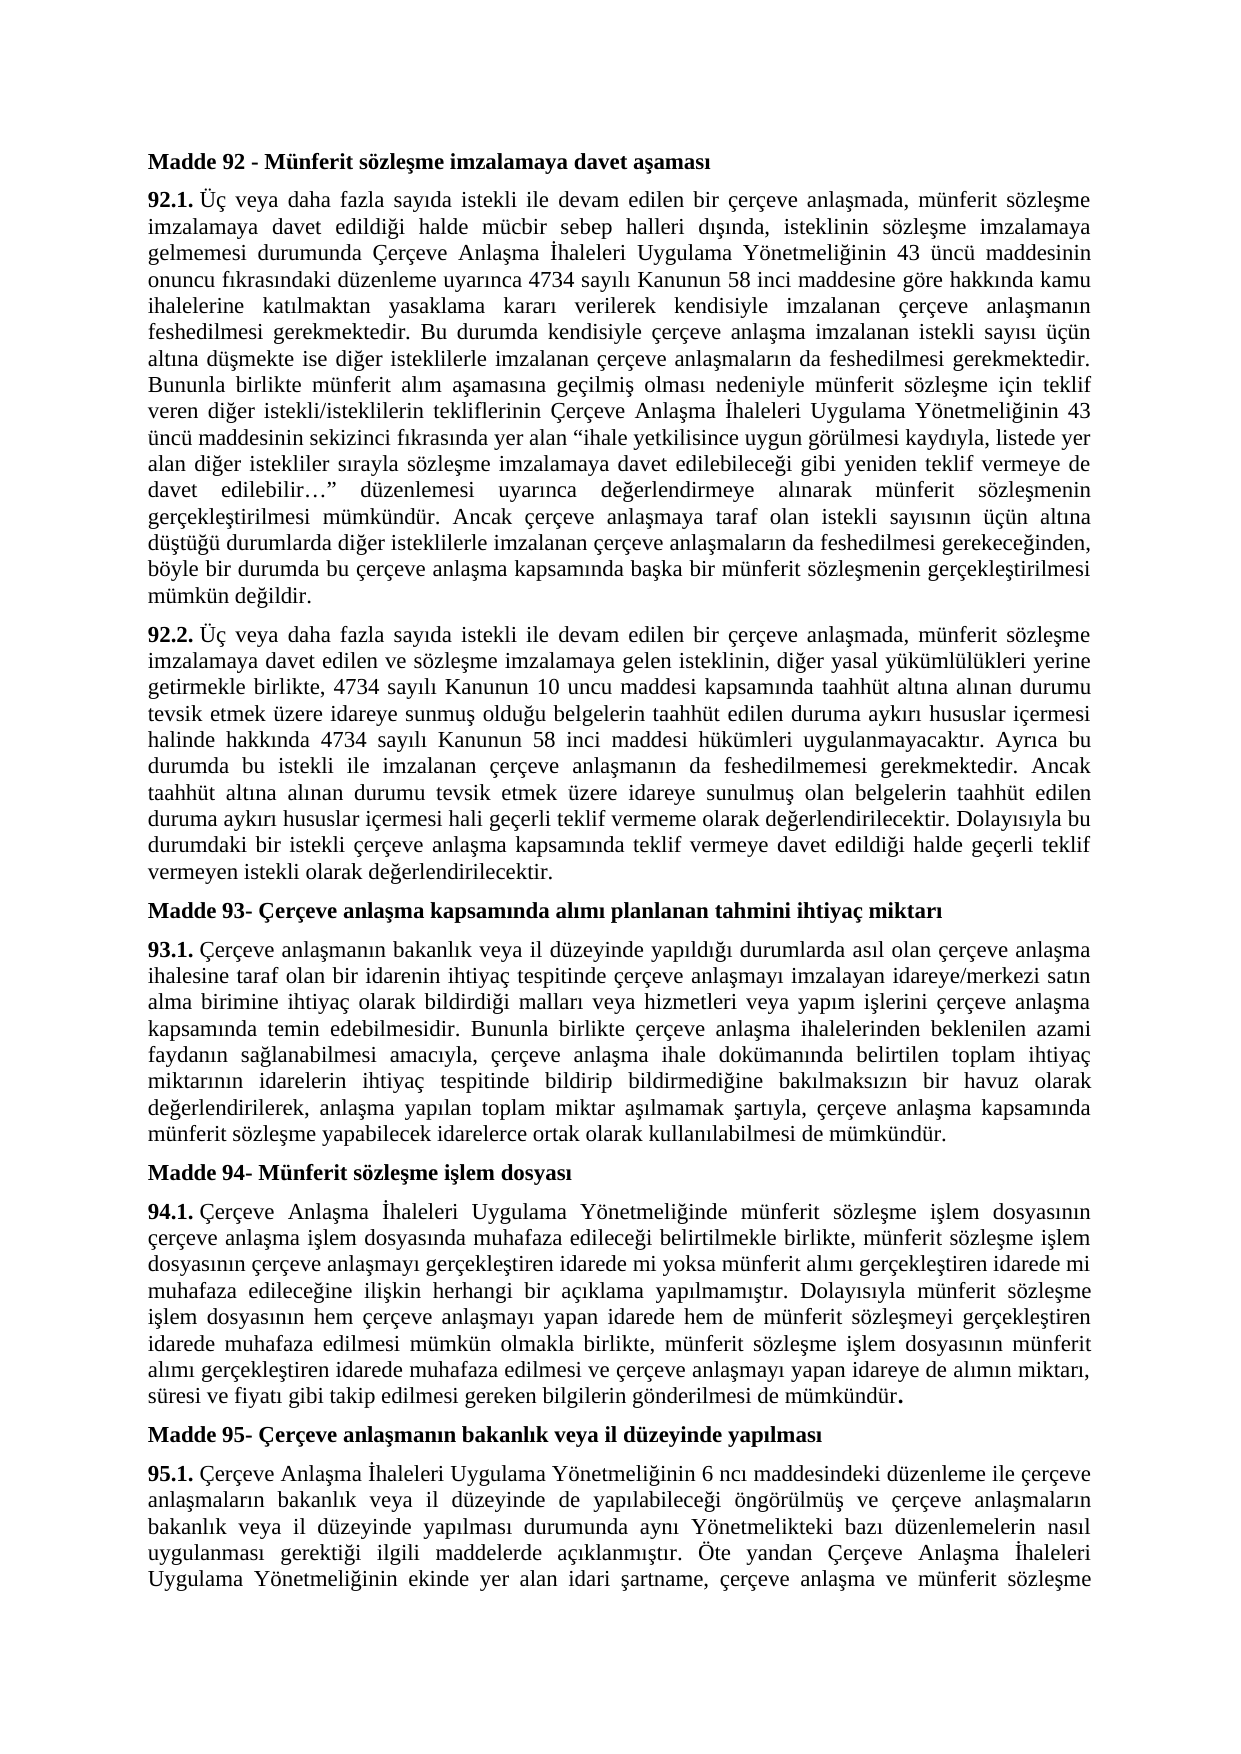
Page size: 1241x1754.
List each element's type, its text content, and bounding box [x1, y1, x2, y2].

text Madde 93- Çerçeve anlaşma kapsamında alımı planlanan tahmini ihtiyaç miktarı [148, 897, 1092, 923]
text Madde 95- Çerçeve anlaşmanın bakanlık veya il düzeyinde yapılması [148, 1421, 1092, 1447]
text 92.1. Üç veya daha fazla sayıda istekli ile devam edilen bir çerçeve anlaşmada, münferit sözleşme imzalamaya davet edildiği halde mücbir sebep halleri dışında, isteklinin sözleşme imzalamaya gelmemesi durumunda Çerçeve Anlaşma İhaleleri Uygulama Yönetmeliğinin 43 üncü maddesinin onuncu fıkrasındaki düzenleme uyarınca 4734 sayılı Kanunun 58 inci maddesine göre hakkında kamu ihalelerine katılmaktan yasaklama kararı verilerek kendisiyle imzalanan çerçeve anlaşmanın feshedilmesi gerekmektedir. Bu durumda kendisiyle çerçeve anlaşma imzalanan istekli sayısı üçün altına düşmekte ise diğer isteklilerle imzalanan çerçeve anlaşmaların da feshedilmesi gerekmektedir. Bununla birlikte münferit alım aşamasına geçilmiş olması nedeniyle münferit sözleşme için teklif veren diğer istekli/isteklilerin tekliflerinin Çerçeve Anlaşma İhaleleri Uygulama Yönetmeliğinin 43 üncü maddesinin sekizinci fıkrasında yer alan “ihale yetkilisince uygun görülmesi kaydıyla, listede yer alan diğer istekliler sırayla sözleşme imzalamaya davet edilebileceği gibi yeniden teklif vermeye de davet edilebilir…” düzenlemesi uyarınca değerlendirmeye alınarak münferit sözleşmenin gerçekleştirilmesi mümkündür. Ancak çerçeve anlaşmaya taraf olan istekli sayısının üçün altına düştüğü durumlarda diğer isteklilerle imzalanan çerçeve anlaşmaların da feshedilmesi gerekeceğinden, böyle bir durumda bu çerçeve anlaşma kapsamında başka bir münferit sözleşmenin gerçekleştirilmesi mümkün değildir. [148, 187, 1092, 608]
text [148, 1460, 1092, 1592]
text 93.1. Çerçeve anlaşmanın bakanlık veya il düzeyinde yapıldığı durumlarda asıl olan çerçeve anlaşma ihalesine taraf olan bir idarenin ihtiyaç tespitinde çerçeve anlaşmayı imzalayan idareye/merkezi satın alma birimine ihtiyaç olarak bildirdiği malları veya hizmetleri veya yapım işlerini çerçeve anlaşma kapsamında temin edebilmesidir. Bununla birlikte çerçeve anlaşma ihalelerinden beklenilen azami faydanın sağlanabilmesi amacıyla, çerçeve anlaşma ihale dokümanında belirtilen toplam ihtiyaç miktarının idarelerin ihtiyaç tespitinde bildirip bildirmediğine bakılmaksızın bir havuz olarak değerlendirilerek, anlaşma yapılan toplam miktar aşılmamak şartıyla, çerçeve anlaşma kapsamında münferit sözleşme yapabilecek idarelerce ortak olarak kullanılabilmesi de mümkündür. [148, 936, 1092, 1146]
text 92.2. Üç veya daha fazla sayıda istekli ile devam edilen bir çerçeve anlaşmada, münferit sözleşme imzalamaya davet edilen ve sözleşme imzalamaya gelen isteklinin, diğer yasal yükümlülükleri yerine getirmekle birlikte, 4734 sayılı Kanunun 10 uncu maddesi kapsamında taahhüt altına alınan durumu tevsik etmek üzere idareye sunmuş olduğu belgelerin taahhüt edilen duruma aykırı hususlar içermesi halinde hakkında 4734 sayılı Kanunun 58 inci maddesi hükümleri uygulanmayacaktır. Ayrıca bu durumda bu istekli ile imzalanan çerçeve anlaşmanın da feshedilmemesi gerekmektedir. Ancak taahhüt altına alınan durumu tevsik etmek üzere idareye sunulmuş olan belgelerin taahhüt edilen duruma aykırı hususlar içermesi hali geçerli teklif vermeme olarak değerlendirilecektir. Dolayısıyla bu durumdaki bir istekli çerçeve anlaşma kapsamında teklif vermeye davet edildiği halde geçerli teklif vermeyen istekli olarak değerlendirilecektir. [148, 621, 1092, 884]
text Madde 92 - Münferit sözleşme imzalamaya davet aşaması [148, 148, 1092, 174]
text 94.1. Çerçeve Anlaşma İhaleleri Uygulama Yönetmeliğinde münferit sözleşme işlem dosyasının çerçeve anlaşma işlem dosyasında muhafaza edileceği belirtilmekle birlikte, münferit sözleşme işlem dosyasının çerçeve anlaşmayı gerçekleştiren idarede mi yoksa münferit alımı gerçekleştiren idarede mi muhafaza edileceğine ilişkin herhangi bir açıklama yapılmamıştır. Dolayısıyla münferit sözleşme işlem dosyasının hem çerçeve anlaşmayı yapan idarede hem de münferit sözleşmeyi gerçekleştiren idarede muhafaza edilmesi mümkün olmakla birlikte, münferit sözleşme işlem dosyasının münferit alımı gerçekleştiren idarede muhafaza edilmesi ve çerçeve anlaşmayı yapan idareye de alımın miktarı, süresi ve fiyatı gibi takip edilmesi gereken bilgilerin gönderilmesi de mümkündür. [148, 1198, 1092, 1409]
text Madde 94- Münferit sözleşme işlem dosyası [148, 1159, 1092, 1185]
